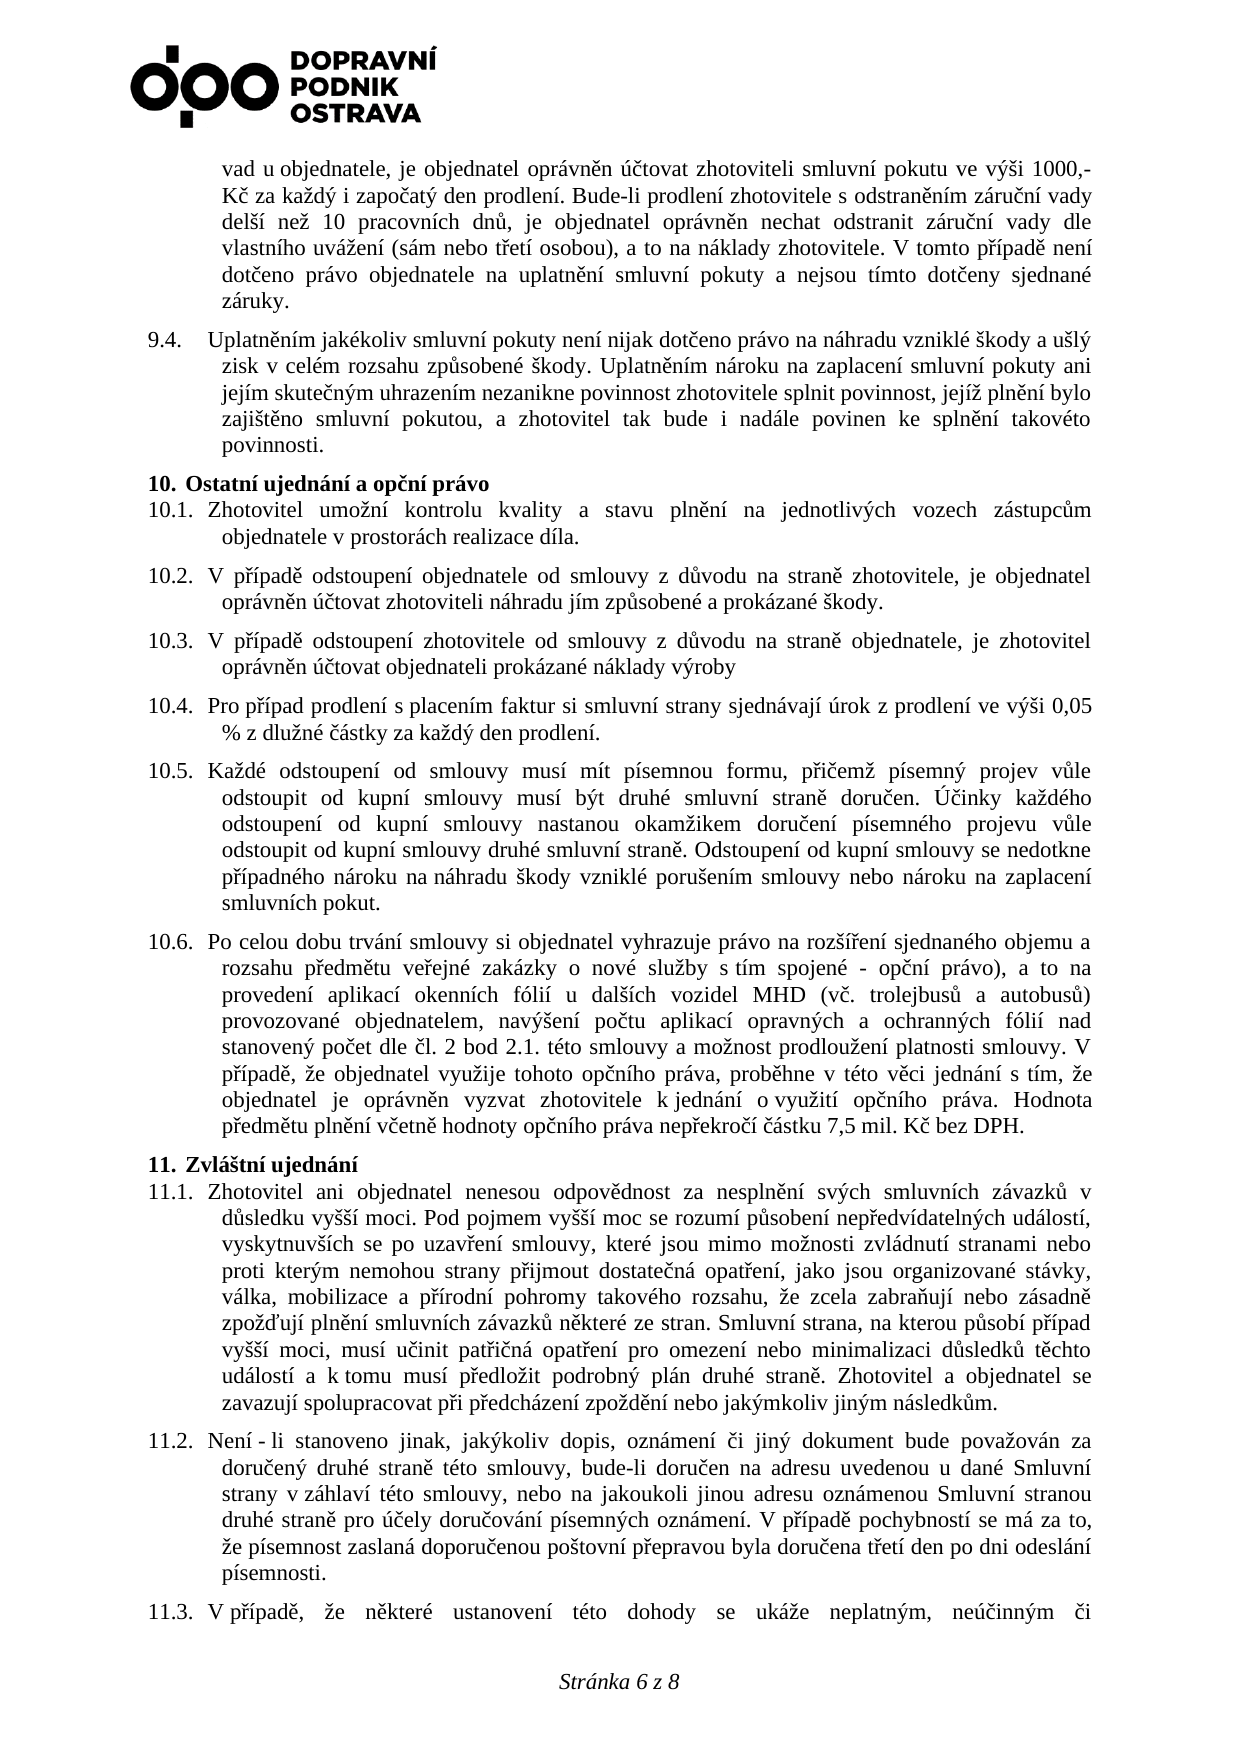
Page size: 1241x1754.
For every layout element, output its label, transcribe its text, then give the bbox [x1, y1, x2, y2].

list Po celou dobu trvání smlouvy si objednatel vyhrazuje právo na rozšíření sjednaného objemu a rozsahu předmětu veřejné zakázky o nové služby s tím spojené - opční právo), a to na provedení aplikací okenních fólií u dalších vozidel MHD (vč. trolejbusů a autobusů) provozované objednatelem, navýšení počtu aplikací opravných a ochranných fólií nad stanovený počet dle čl. 2 bod 2.1. této smlouvy a možnost prodloužení platnosti smlouvy. V případě, že objednatel využije tohoto opčního práva, proběhne v této věci jednání s tím, že objednatel je oprávněn vyzvat zhotovitele k jednání o využití opčního práva. Hodnota předmětu plnění včetně hodnoty opčního práva nepřekročí částku 7,5 mil. Kč bez DPH. [148, 928, 1092, 1139]
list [148, 1598, 1092, 1624]
picture [130, 45, 438, 128]
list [148, 155, 1092, 313]
list Zvláštní ujednání [148, 1151, 1092, 1178]
list V případě odstoupení objednatele od smlouvy z důvodu na straně zhotovitele, je objednatel oprávněn účtovat zhotoviteli náhradu jím způsobené a prokázané škody. [148, 562, 1092, 614]
list Pro případ prodlení s placením faktur si smluvní strany sjednávají úrok z prodlení ve výši 0,05 % z dlužné částky za každý den prodlení. [148, 692, 1092, 745]
list Není - li stanoveno jinak, jakýkoliv dopis, oznámení či jiný dokument bude považován za doručený druhé straně této smlouvy, bude-li doručen na adresu uvedenou u dané Smluvní strany v záhlaví této smlouvy, nebo na jakoukoli jinou adresu oznámenou Smluvní stranou druhé straně pro účely doručování písemných oznámení. V případě pochybností se má za to, že písemnost zaslaná doporučenou poštovní přepravou byla doručena třetí den po dni odeslání písemnosti. [148, 1427, 1092, 1586]
list Uplatněním jakékoliv smluvní pokuty není nijak dotčeno právo na náhradu vzniklé škody a ušlý zisk v celém rozsahu způsobené škody. Uplatněním nároku na zaplacení smluvní pokuty ani jejím skutečným uhrazením nezanikne povinnost zhotovitele splnit povinnost, jejíž plnění bylo zajištěno smluvní pokutou, a zhotovitel tak bude i nadále povinen ke splnění takovéto povinnosti. [148, 326, 1092, 458]
list Zhotovitel umožní kontrolu kvality a stavu plnění na jednotlivých vozech zástupcům objednatele v prostorách realizace díla. [148, 497, 1092, 549]
list Zhotovitel ani objednatel nenesou odpovědnost za nesplnění svých smluvních závazků v důsledku vyšší moci. Pod pojmem vyšší moc se rozumí působení nepředvídatelných událostí, vyskytnuvších se po uzavření smlouvy, které jsou mimo možnosti zvládnutí stranami nebo proti kterým nemohou strany přijmout dostatečná opatření, jako jsou organizované stávky, válka, mobilizace a přírodní pohromy takového rozsahu, že zcela zabraňují nebo zásadně zpožďují plnění smluvních závazků některé ze stran. Smluvní strana, na kterou působí případ vyšší moci, musí učinit patřičná opatření pro omezení nebo minimalizaci důsledků těchto událostí a k tomu musí předložit podrobný plán druhé straně. Zhotovitel a objednatel se zavazují spolupracovat při předcházení zpoždění nebo jakýmkoliv jiným následkům. [148, 1178, 1092, 1415]
list V případě odstoupení zhotovitele od smlouvy z důvodu na straně objednatele, je zhotovitel oprávněn účtovat objednateli prokázané náklady výroby [148, 627, 1092, 680]
list Každé odstoupení od smlouvy musí mít písemnou formu, přičemž písemný projev vůle odstoupit od kupní smlouvy musí být druhé smluvní straně doručen. Účinky každého odstoupení od kupní smlouvy nastanou okamžikem doručení písemného projevu vůle odstoupit od kupní smlouvy druhé smluvní straně. Odstoupení od kupní smlouvy se nedotkne případného nároku na náhradu škody vzniklé porušením smlouvy nebo nároku na zaplacení smluvních pokut. [148, 757, 1092, 916]
list Ostatní ujednání a opční právo [148, 470, 1092, 497]
